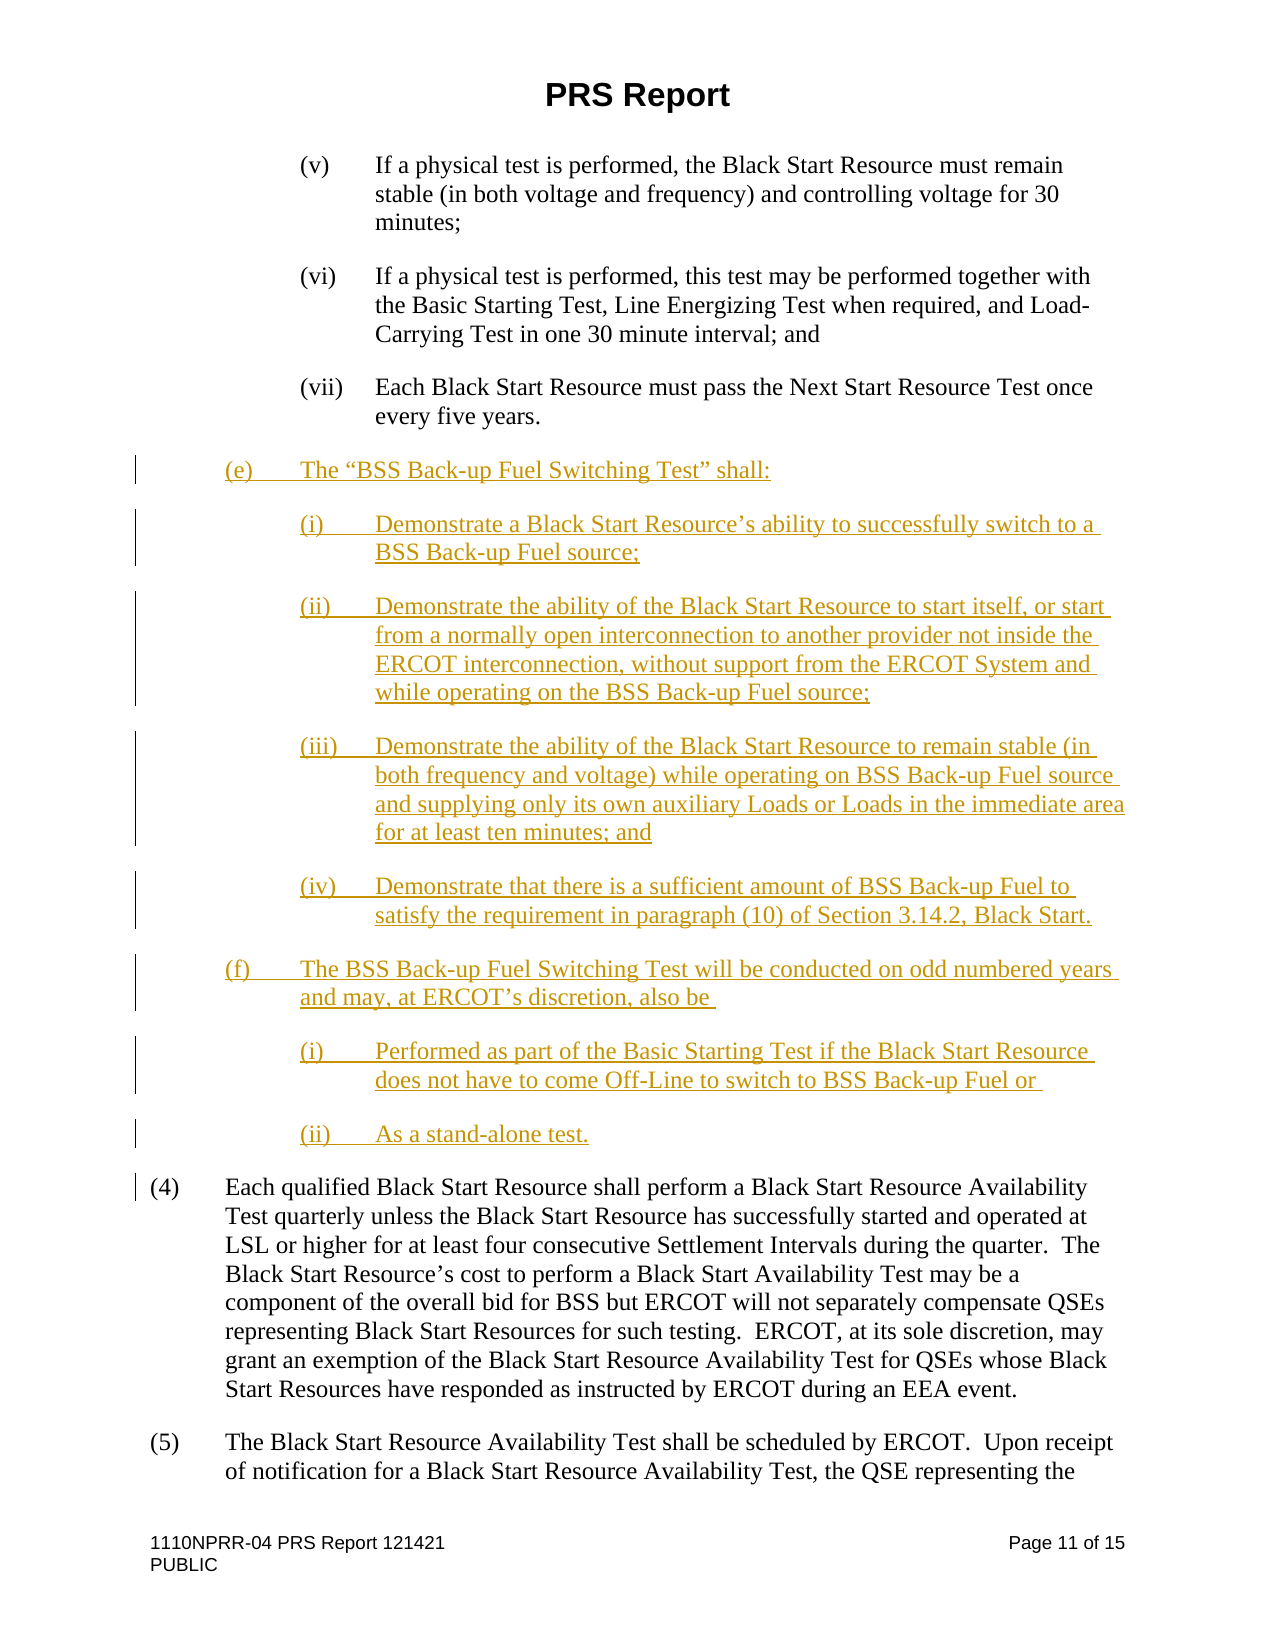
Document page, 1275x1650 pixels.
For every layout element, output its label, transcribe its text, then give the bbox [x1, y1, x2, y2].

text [150, 1427, 1125, 1485]
text (vii) Each Black Start Resource must pass the Next Start Resource Test once every five years. [300, 372, 1125, 430]
text (4) Each qualified Black Start Resource shall perform a Black Start Resource Availability Test quarterly unless the Black Start Resource has successfully started and operated at LSL or higher for at least four consecutive Settlement Intervals during the quarter. The Black Start Resource’s cost to perform a Black Start Availability Test may be a component of the overall bid for BSS but ERCOT will not separately compensate QSEs representing Black Start Resources for such testing. ERCOT, at its sole discretion, may grant an exemption of the Black Start Resource Availability Test for QSEs whose Black Start Resources have responded as instructed by ERCOT during an EEA event. [150, 1172, 1125, 1402]
text (vi) If a physical test is performed, this test may be performed together with the Basic Starting Test, Line Energizing Test when required, and Load-Carrying Test in one 30 minute interval; and [300, 261, 1125, 347]
text (v) If a physical test is performed, the Black Start Resource must remain stable (in both voltage and frequency) and controlling voltage for 30 minutes; [300, 150, 1125, 236]
